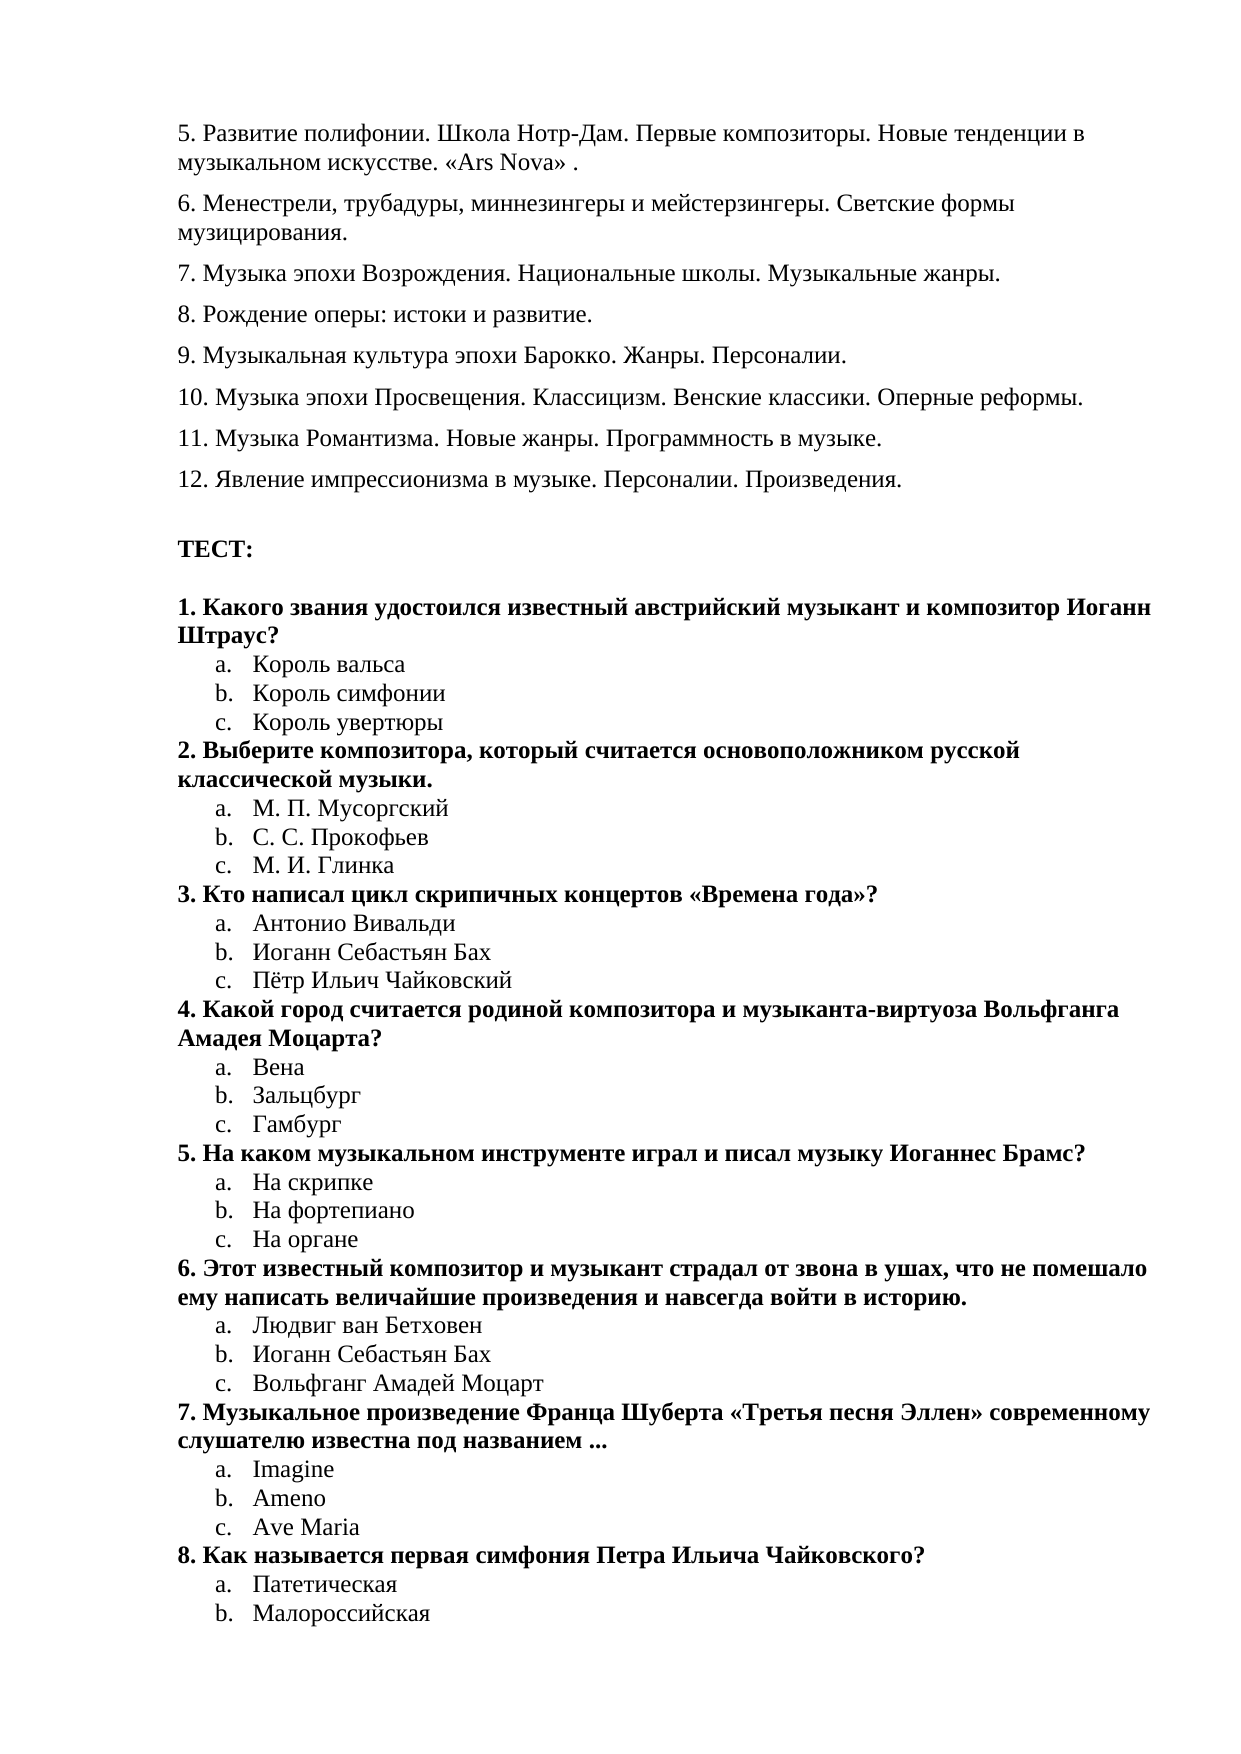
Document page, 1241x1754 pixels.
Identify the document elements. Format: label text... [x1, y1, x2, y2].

list М. П. Мусоргский [215, 793, 1152, 822]
list Иоганн Себастьян Бах [215, 937, 1152, 966]
text 4. Какой город считается родиной композитора и музыканта-виртуоза Вольфганга Амадея Моцарта? [177, 994, 1152, 1052]
text 5. Развитие полифонии. Школа Нотр-Дам. Первые композиторы. Новые тенденции в музыкальном искусстве. «Ars Nova» . [177, 118, 1152, 176]
text 5. На каком музыкальном инструменте играл и писал музыку Иоганнес Брамс? [177, 1138, 1152, 1167]
text слушателю известна под названием ... [177, 1426, 1152, 1454]
text 12. Явление импрессионизма в музыке. Персоналии. Произведения. [177, 464, 1152, 493]
list Ave Maria [215, 1512, 1152, 1541]
text 8. Рождение оперы: истоки и развитие. [177, 299, 1152, 328]
list На органе [215, 1224, 1152, 1253]
list Король увертюры [215, 707, 1152, 736]
text 6. Этот известный композитор и музыкант страдал от звона в ушах, что не помешало ему написать величайшие произведения и навсегда войти в историю. [177, 1253, 1152, 1311]
list Патетическая [215, 1569, 1152, 1598]
list Малороссийская [215, 1598, 1152, 1627]
text 7. Музыкальное произведение Франца Шуберта «Третья песня Эллен» современному [177, 1397, 1152, 1426]
list Вольфганг Амадей Моцарт [215, 1368, 1152, 1397]
text 8. Как называется первая симфония Петра Ильича Чайковского? [177, 1541, 1152, 1569]
list М. И. Глинка [215, 851, 1152, 879]
list Пётр Ильич Чайковский [215, 966, 1152, 994]
list Зальцбург [215, 1081, 1152, 1109]
text 10. Музыка эпохи Просвещения. Классицизм. Венские классики. Оперные реформы. [177, 382, 1152, 411]
text 2. Выберите композитора, который считается основоположником русской классической музыки. [177, 736, 1152, 793]
list Вена [215, 1052, 1152, 1081]
text ТЕСТ: [177, 534, 1152, 563]
text 3. Кто написал цикл скрипичных концертов «Времена года»? [177, 879, 1152, 908]
text 9. Музыкальная культура эпохи Барокко. Жанры. Персоналии. [177, 341, 1152, 369]
text 7. Музыка эпохи Возрождения. Национальные школы. Музыкальные жанры. [177, 258, 1152, 287]
text 11. Музыка Романтизма. Новые жанры. Программность в музыке. [177, 423, 1152, 452]
list Король симфонии [215, 678, 1152, 707]
text 1. Какого звания удостоился известный австрийский музыкант и композитор Иоганн Штраус? [177, 592, 1152, 649]
list Король вальса [215, 649, 1152, 678]
list Людвиг ван Бетховен [215, 1311, 1152, 1339]
list С. С. Прокофьев [215, 822, 1152, 851]
list На фортепиано [215, 1196, 1152, 1224]
list Иоганн Себастьян Бах [215, 1339, 1152, 1368]
list Imagine [215, 1454, 1152, 1483]
list Гамбург [215, 1109, 1152, 1138]
list Антонио Вивальди [215, 908, 1152, 937]
list Ameno [215, 1483, 1152, 1512]
text 6. Менестрели, трубадуры, миннезингеры и мейстерзингеры. Светские формы музицирования. [177, 188, 1152, 246]
list На скрипке [215, 1167, 1152, 1196]
